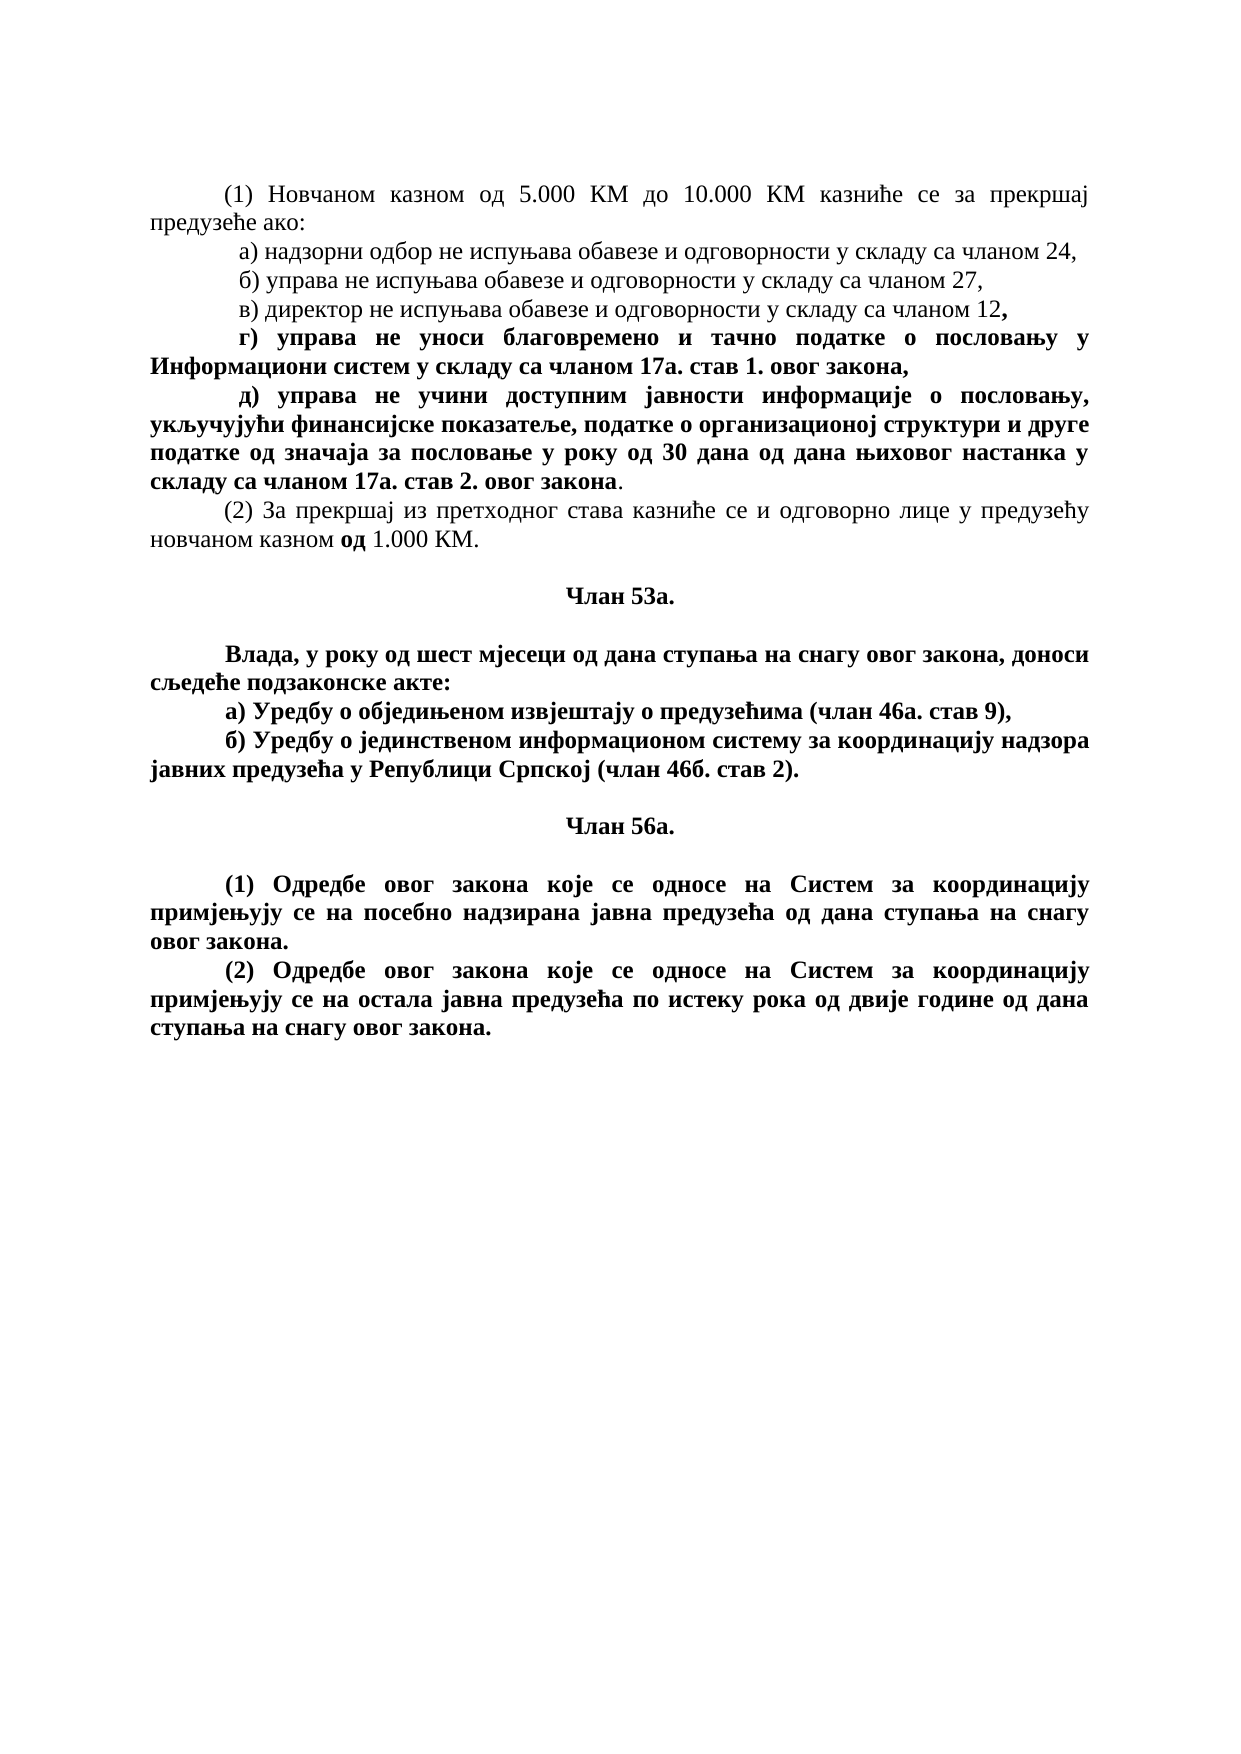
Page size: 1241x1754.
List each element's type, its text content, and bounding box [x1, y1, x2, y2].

text б) Уредбу о јединственом информационом систему за координацију надзора јавних предузећа у Републици Српској (члан 46б. став 2). [150, 725, 1090, 782]
text б) управа не испуњава обавезе и одговорности у складу са чланом 27, [150, 265, 1090, 294]
text Члан 53а. [150, 581, 1090, 610]
text в) директор не испуњава обавезе и одговорности у складу са чланом 12, [150, 294, 1090, 322]
text г) управа не уноси благовремено и тачно податке о пословању у Информациони систем у складу са чланом 17а. став 1. овог закона, [150, 322, 1090, 380]
text а) надзорни одбор не испуњава обавезе и одговорности у складу са чланом 24, [150, 236, 1090, 265]
text д) управа не учини доступним јавности информације о пословању, укључујући финансијске показатеље, податке о организационој структури и друге податке од значаја за пословање у року од 30 дана од дана њиховог настанка у складу са чланом 17а. став 2. овог закона. [150, 380, 1090, 495]
text Члан 56а. [150, 811, 1090, 840]
text а) Уредбу о обједињеном извјештају о предузећима (члан 46а. став 9), [150, 696, 1090, 725]
text (1) Одредбе овог закона које се односе на Систем за координацију примјењују се на посебно надзирана јавна предузећа од дана ступања на снагу овог закона. [150, 869, 1090, 955]
text (1) Новчаном казном од 5.000 КМ до 10.000 КМ казниће се за прекршај предузеће ако: [150, 179, 1090, 236]
text Влада, у року од шест мјесеци од дана ступања на снагу овог закона, доноси сљедеће подзаконске акте: [150, 639, 1090, 696]
text (2) Одредбе овог закона које се односе на Систем за координацију примјењују се на остала јавна предузећа по истеку рока од двије године од дана ступања на снагу овог закона. [150, 955, 1090, 1041]
text (2) За прекршај из претходног става казниће се и одговорно лице у предузећу новчаном казном од 1.000 КМ. [150, 495, 1090, 552]
